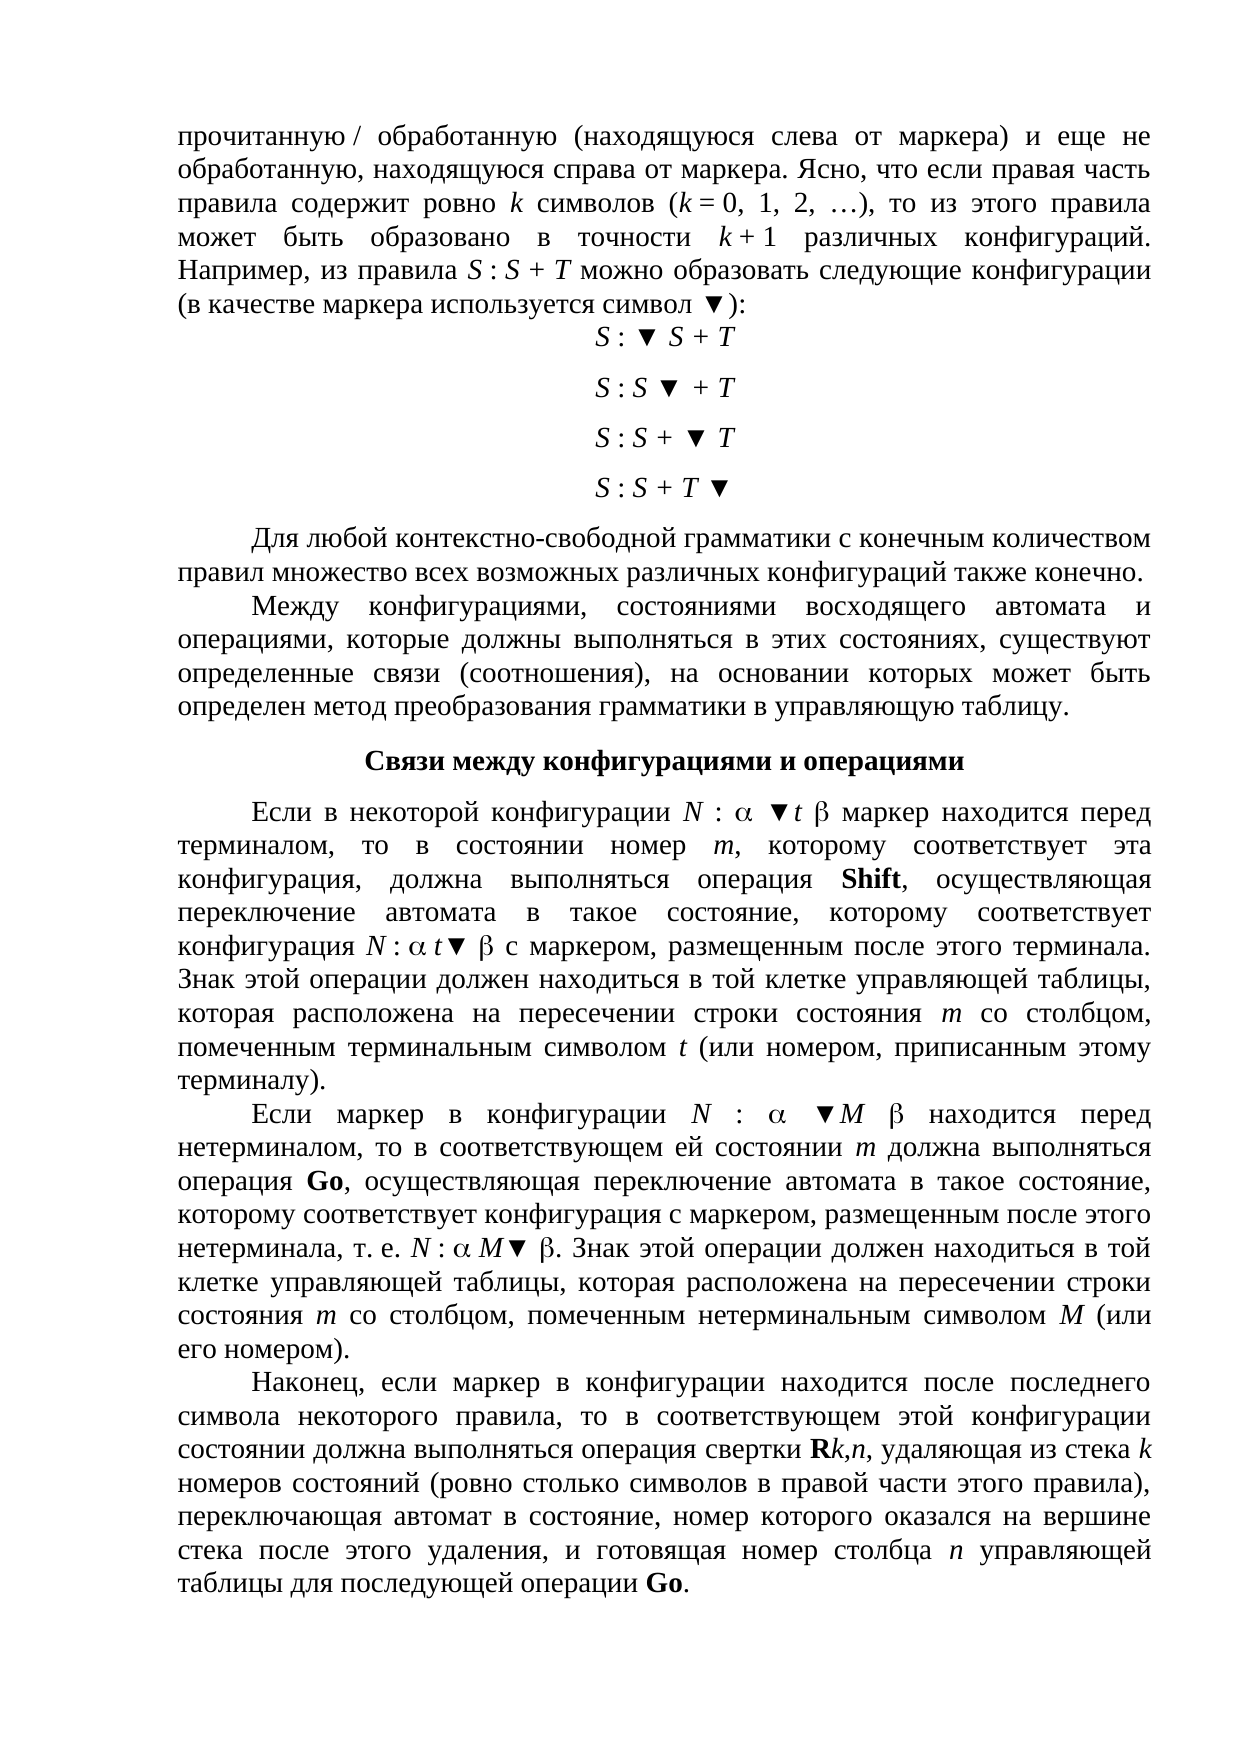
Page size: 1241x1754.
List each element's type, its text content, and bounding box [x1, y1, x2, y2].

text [177, 118, 1152, 319]
text S : ▼ S + T [177, 319, 1152, 353]
text Наконец, если маркер в конфигурации находится после последнего символа некоторого правила, то в соответствующем этой конфигурации состоянии должна выполняться операция свертки Rk,n, удаляющая из стека k номеров состояний (ровно столько символов в правой части этого правила), переключающая автомат в состояние, номер которого оказался на вершине стека после этого удаления, и готовящая номер столбца n управляющей таблицы для последующей операции Go. [177, 1364, 1152, 1599]
text Для любой контекстно-свободной грамматики с конечным количеством правил множество всех возможных различных конфигураций также конечно. [177, 521, 1152, 588]
text Между конфигурациями, состояниями восходящего автомата и операциями, которые должны выполняться в этих состояниях, существуют определенные связи (соотношения), на основании которых может быть определен метод преобразования грамматики в управляющую таблицу. [177, 588, 1152, 722]
text S : S + ▼ T [177, 420, 1152, 453]
text Если маркер в конфигурации N : ▼M находится перед нетерминалом, то в соответствующем ей состоянии m должна выполняться операция Go, осуществляющая переключение автомата в такое состояние, которому соответствует конфигурация с маркером, размещенным после этого нетерминала, т. е. N : M▼ . Знак этой операции должен находиться в той клетке управляющей таблицы, которая расположена на пересечении строки состояния m со столбцом, помеченным нетерминальным символом M (или его номером). [177, 1096, 1152, 1364]
text Связи между конфигурациями и операциями [177, 743, 1152, 776]
text S : S ▼ + T [177, 370, 1152, 403]
text Если в некоторой конфигурации N : ▼t маркер находится перед терминалом, то в состоянии номер m, которому соответствует эта конфигурация, должна выполняться операция Shift, осуществляющая переключение автомата в такое состояние, которому соответствует конфигурация N : t▼ с маркером, размещенным после этого терминала. Знак этой операции должен находиться в той клетке управляющей таблицы, которая расположена на пересечении строки состояния m со столбцом, помеченным терминальным символом t (или номером, приписанным этому терминалу). [177, 794, 1152, 1096]
text S : S + T ▼ [177, 470, 1152, 504]
